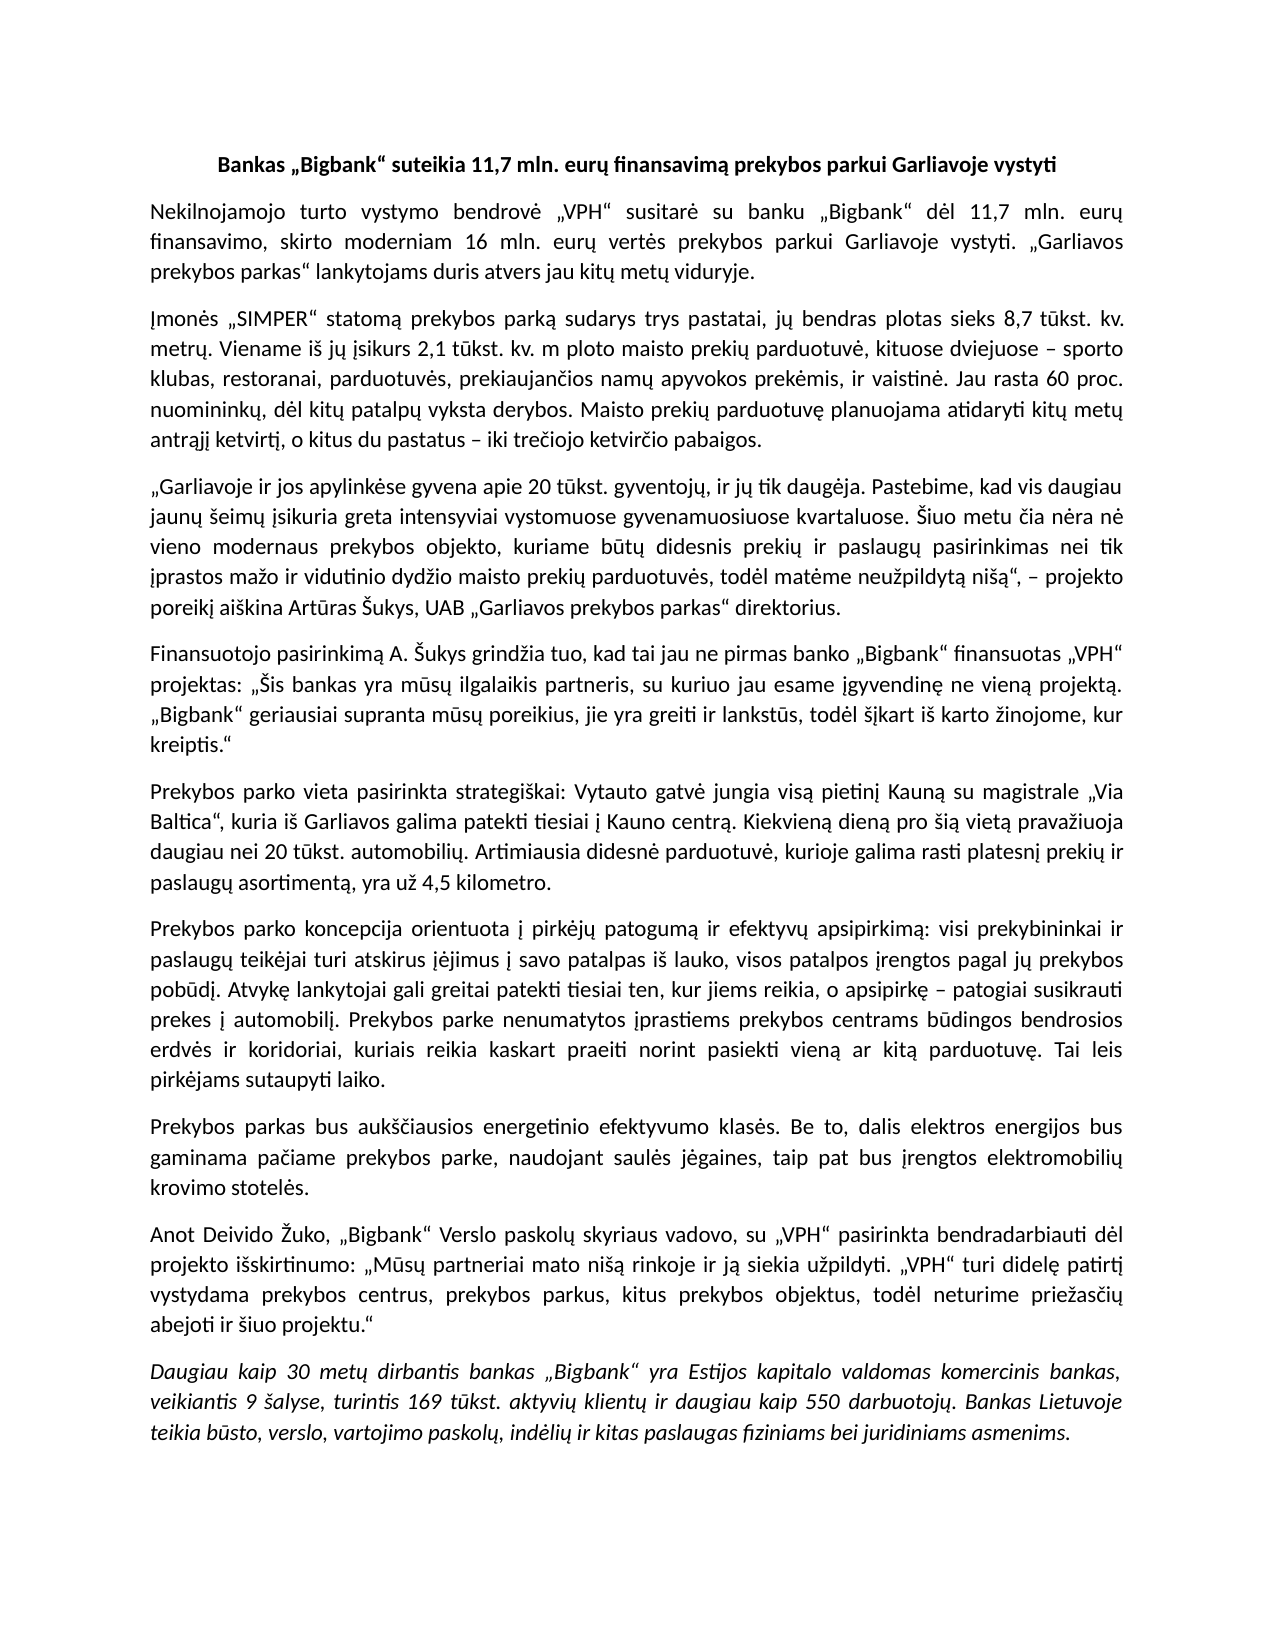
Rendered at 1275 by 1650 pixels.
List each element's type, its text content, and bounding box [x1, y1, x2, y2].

text Daugiau kaip 30 metų dirbantis bankas „Bigbank“ yra Estijos kapitalo valdomas komercinis bankas, veikiantis 9 šalyse, turintis 169 tūkst. aktyvių klientų ir daugiau kaip 550 darbuotojų. Bankas Lietuvoje teikia būsto, verslo, vartojimo paskolų, indėlių ir kitas paslaugas fiziniams bei juridiniams asmenims. [150, 1357, 1125, 1446]
text Bankas „Bigbank“ suteikia 11,7 mln. eurų finansavimą prekybos parkui Garliavoje vystyti [150, 150, 1125, 178]
text Nekilnojamojo turto vystymo bendrovė „VPH“ susitarė su banku „Bigbank“ dėl 11,7 mln. eurų finansavimo, skirto moderniam 16 mln. eurų vertės prekybos parkui Garliavoje vystyti. „Garliavos prekybos parkas“ lankytojams duris atvers jau kitų metų viduryje. [150, 197, 1125, 285]
text Finansuotojo pasirinkimą A. Šukys grindžia tuo, kad tai jau ne pirmas banko „Bigbank“ finansuotas „VPH“ projektas: „Šis bankas yra mūsų ilgalaikis partneris, su kuriuo jau esame įgyvendinę ne vieną projektą. „Bigbank“ geriausiai supranta mūsų poreikius, jie yra greiti ir lankstūs, todėl šįkart iš karto žinojome, kur kreiptis.“ [150, 639, 1125, 758]
text Įmonės „SIMPER“ statomą prekybos parką sudarys trys pastatai, jų bendras plotas sieks 8,7 tūkst. kv. metrų. Viename iš jų įsikurs 2,1 tūkst. kv. m ploto maisto prekių parduotuvė, kituose dviejuose – sporto klubas, restoranai, parduotuvės, prekiaujančios namų apyvokos prekėmis, ir vaistinė. Jau rasta 60 proc. nuomininkų, dėl kitų patalpų vyksta derybos. Maisto prekių parduotuvę planuojama atidaryti kitų metų antrąjį ketvirtį, o kitus du pastatus – iki trečiojo ketvirčio pabaigos. [150, 304, 1125, 453]
text Prekybos parko vieta pasirinkta strategiškai: Vytauto gatvė jungia visą pietinį Kauną su magistrale „Via Baltica“, kuria iš Garliavos galima patekti tiesiai į Kauno centrą. Kiekvieną dieną pro šią vietą pravažiuoja daugiau nei 20 tūkst. automobilių. Artimiausia didesnė parduotuvė, kurioje galima rasti platesnį prekių ir paslaugų asortimentą, yra už 4,5 kilometro. [150, 777, 1125, 896]
text „Garliavoje ir jos apylinkėse gyvena apie 20 tūkst. gyventojų, ir jų tik daugėja. Pastebime, kad vis daugiau jaunų šeimų įsikuria greta intensyviai vystomuose gyvenamuosiuose kvartaluose. Šiuo metu čia nėra nė vieno modernaus prekybos objekto, kuriame būtų didesnis prekių ir paslaugų pasirinkimas nei tik įprastos mažo ir vidutinio dydžio maisto prekių parduotuvės, todėl matėme neužpildytą nišą“, – projekto poreikį aiškina Artūras Šukys, UAB „Garliavos prekybos parkas“ direktorius. [150, 472, 1125, 621]
text Prekybos parko koncepcija orientuota į pirkėjų patogumą ir efektyvų apsipirkimą: visi prekybininkai ir paslaugų teikėjai turi atskirus įėjimus į savo patalpas iš lauko, visos patalpos įrengtos pagal jų prekybos pobūdį. Atvykę lankytojai gali greitai patekti tiesiai ten, kur jiems reikia, o apsipirkę – patogiai susikrauti prekes į automobilį. Prekybos parke nenumatytos įprastiems prekybos centrams būdingos bendrosios erdvės ir koridoriai, kuriais reikia kaskart praeiti norint pasiekti vieną ar kitą parduotuvę. Tai leis pirkėjams sutaupyti laiko. [150, 914, 1125, 1094]
text Prekybos parkas bus aukščiausios energetinio efektyvumo klasės. Be to, dalis elektros energijos bus gaminama pačiame prekybos parke, naudojant saulės jėgaines, taip pat bus įrengtos elektromobilių krovimo stotelės. [150, 1112, 1125, 1201]
text Anot Deivido Žuko, „Bigbank“ Verslo paskolų skyriaus vadovo, su „VPH“ pasirinkta bendradarbiauti dėl projekto išskirtinumo: „Mūsų partneriai mato nišą rinkoje ir ją siekia užpildyti. „VPH“ turi didelę patirtį vystydama prekybos centrus, prekybos parkus, kitus prekybos objektus, todėl neturime priežasčių abejoti ir šiuo projektu.“ [150, 1220, 1125, 1338]
